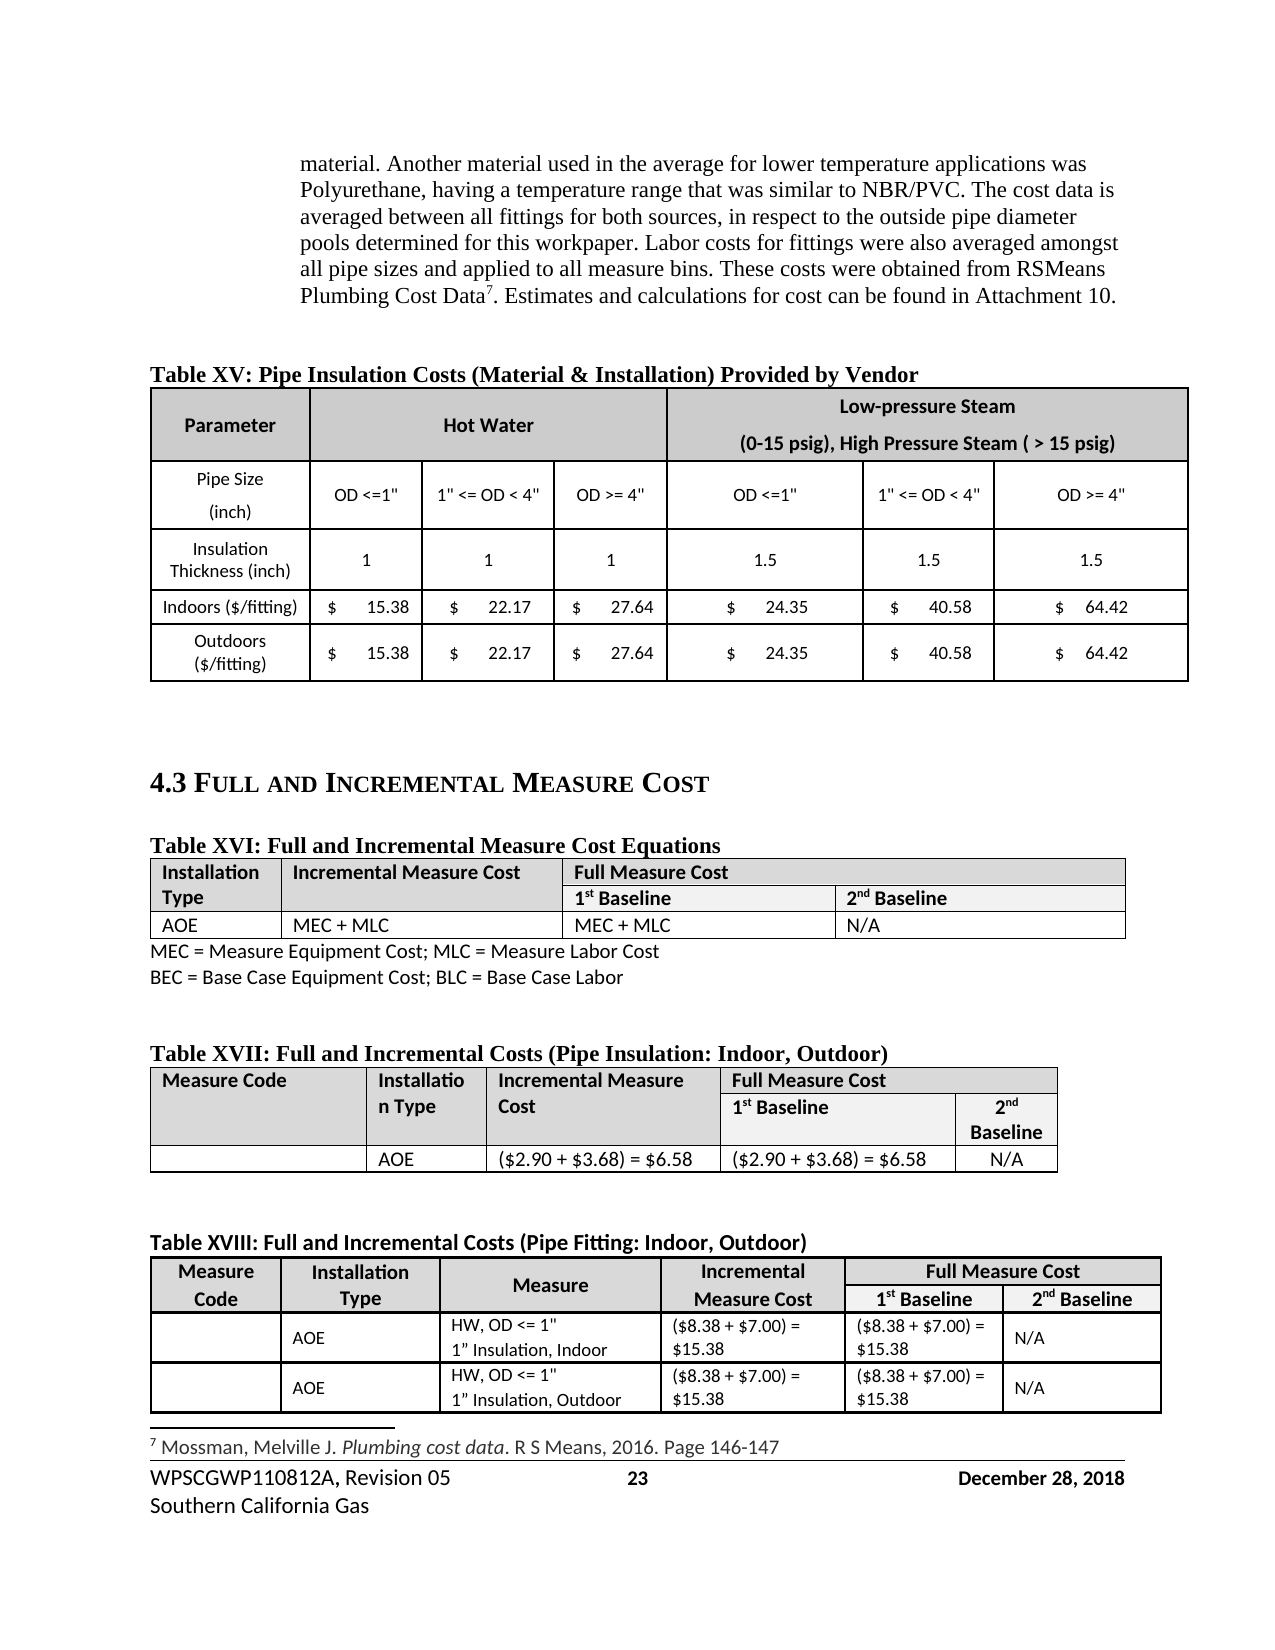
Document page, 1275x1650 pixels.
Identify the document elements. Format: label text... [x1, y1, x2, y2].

table_cell 1.5 [995, 530, 1187, 589]
table_cell 1.5 [864, 530, 993, 589]
table_cell AOE [282, 1364, 439, 1411]
table_cell 2nd Baseline [956, 1094, 1057, 1145]
table_cell Indoors ($/fitting) [152, 591, 309, 623]
table_cell ($2.90 + $3.68) = $6.58 [487, 1146, 720, 1171]
table_cell $ 22.17 [423, 625, 553, 680]
table_cell HW, OD <= 1" [441, 1314, 660, 1336]
table_cell OD >= 4" [995, 462, 1187, 528]
table_cell Code [152, 1284, 280, 1311]
table_cell ($2.90 + $3.68) = $6.58 [721, 1146, 955, 1171]
table_cell $ 22.17 [423, 591, 553, 623]
text Table XVI: Full and Incremental Measure Cost Equations [150, 832, 1125, 858]
table_header Full Measure Cost [721, 1068, 1057, 1093]
table_cell Outdoors ($/fitting) [152, 625, 309, 680]
table_cell OD >= 4" [555, 462, 666, 528]
table_header Incremental [662, 1259, 844, 1284]
table_cell AOE [367, 1146, 486, 1171]
table_cell N/A [1004, 1364, 1160, 1411]
table_cell [152, 1314, 280, 1361]
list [262, 150, 1125, 308]
table_cell N/A [956, 1146, 1057, 1171]
table_cell $ 24.35 [668, 625, 862, 680]
table_cell $ 27.64 [555, 625, 666, 680]
table_header Low-pressure Steam [668, 389, 1187, 424]
table_header Installation Type [367, 1068, 486, 1145]
text MEC = Measure Equipment Cost; MLC = Measure Labor Cost [150, 939, 1125, 964]
text Table XVII: Full and Incremental Costs (Pipe Insulation: Indoor, Outdoor) [150, 1040, 1125, 1067]
table_cell Pipe Size [152, 462, 309, 494]
table_header Measure Code [151, 1068, 366, 1145]
table_cell $ 15.38 [311, 625, 421, 680]
table_cell 1 [423, 530, 553, 589]
table_header Installation Type [151, 859, 281, 911]
table_cell 1 [311, 530, 421, 589]
table_cell $ 40.58 [864, 625, 993, 680]
table_header Measure [152, 1259, 280, 1284]
table_cell [152, 1364, 280, 1411]
text Table XV: Pipe Insulation Costs (Material & Installation) Provided by Vendor [150, 361, 1125, 387]
table_header Incremental Measure Cost [282, 859, 562, 911]
table_cell $ 15.38 [311, 591, 421, 623]
table_cell ($8.38 + $7.00) = $15.38 [846, 1364, 1002, 1411]
subtitle 4.3 Full and Incremental Measure Cost [150, 766, 1125, 799]
table_cell 1st Baseline [846, 1286, 1002, 1311]
table_cell 1.5 [668, 530, 862, 589]
table_header Incremental Measure Cost [487, 1068, 720, 1145]
table_cell Insulation Thickness (inch) [152, 530, 309, 589]
table_cell AOE [151, 912, 281, 937]
table_header Hot Water [311, 389, 666, 460]
table_header Parameter [152, 389, 309, 460]
table_cell ($8.38 + $7.00) = $15.38 [846, 1314, 1002, 1361]
text BEC = Base Case Equipment Cost; BLC = Base Case Labor [150, 964, 1125, 989]
table_cell 2nd Baseline [836, 886, 1125, 911]
table_cell OD <=1" [311, 462, 421, 528]
table_cell Measure Cost [662, 1284, 844, 1311]
table_header Full Measure Cost [846, 1259, 1160, 1284]
table_cell 1" <= OD < 4" [423, 462, 553, 528]
table_cell [151, 1146, 366, 1171]
table_cell HW, OD <= 1" [441, 1364, 660, 1386]
table_cell 1 [555, 530, 666, 589]
table_header Full Measure Cost [563, 859, 1125, 884]
table_cell $ 64.42 [995, 591, 1187, 623]
table_cell 1” Insulation, Indoor [441, 1336, 660, 1361]
table_cell N/A [836, 912, 1125, 937]
table_cell 2nd Baseline [1004, 1286, 1160, 1311]
table_cell ($8.38 + $7.00) = $15.38 [662, 1364, 844, 1411]
table_cell OD <=1" [668, 462, 862, 528]
table_header Installation Type [282, 1259, 439, 1311]
table_cell $ 27.64 [555, 591, 666, 623]
table_cell (inch) [152, 494, 309, 528]
table_cell ($8.38 + $7.00) = $15.38 [662, 1314, 844, 1361]
table_cell 1” Insulation, Outdoor [441, 1386, 660, 1411]
table_cell $ 24.35 [668, 591, 862, 623]
table_cell MEC + MLC [282, 912, 562, 937]
table_cell 1st Baseline [563, 886, 835, 911]
table_cell (0-15 psig), High Pressure Steam ( > 15 psig) [668, 424, 1187, 460]
table_cell MEC + MLC [563, 912, 835, 937]
table_header Measure [441, 1259, 660, 1311]
table_cell 1st Baseline [721, 1094, 955, 1145]
table_cell 1" <= OD < 4" [864, 462, 993, 528]
table_cell AOE [282, 1314, 439, 1361]
table_cell N/A [1004, 1314, 1160, 1361]
table_cell $ 64.42 [995, 625, 1187, 680]
table_cell $ 40.58 [864, 591, 993, 623]
